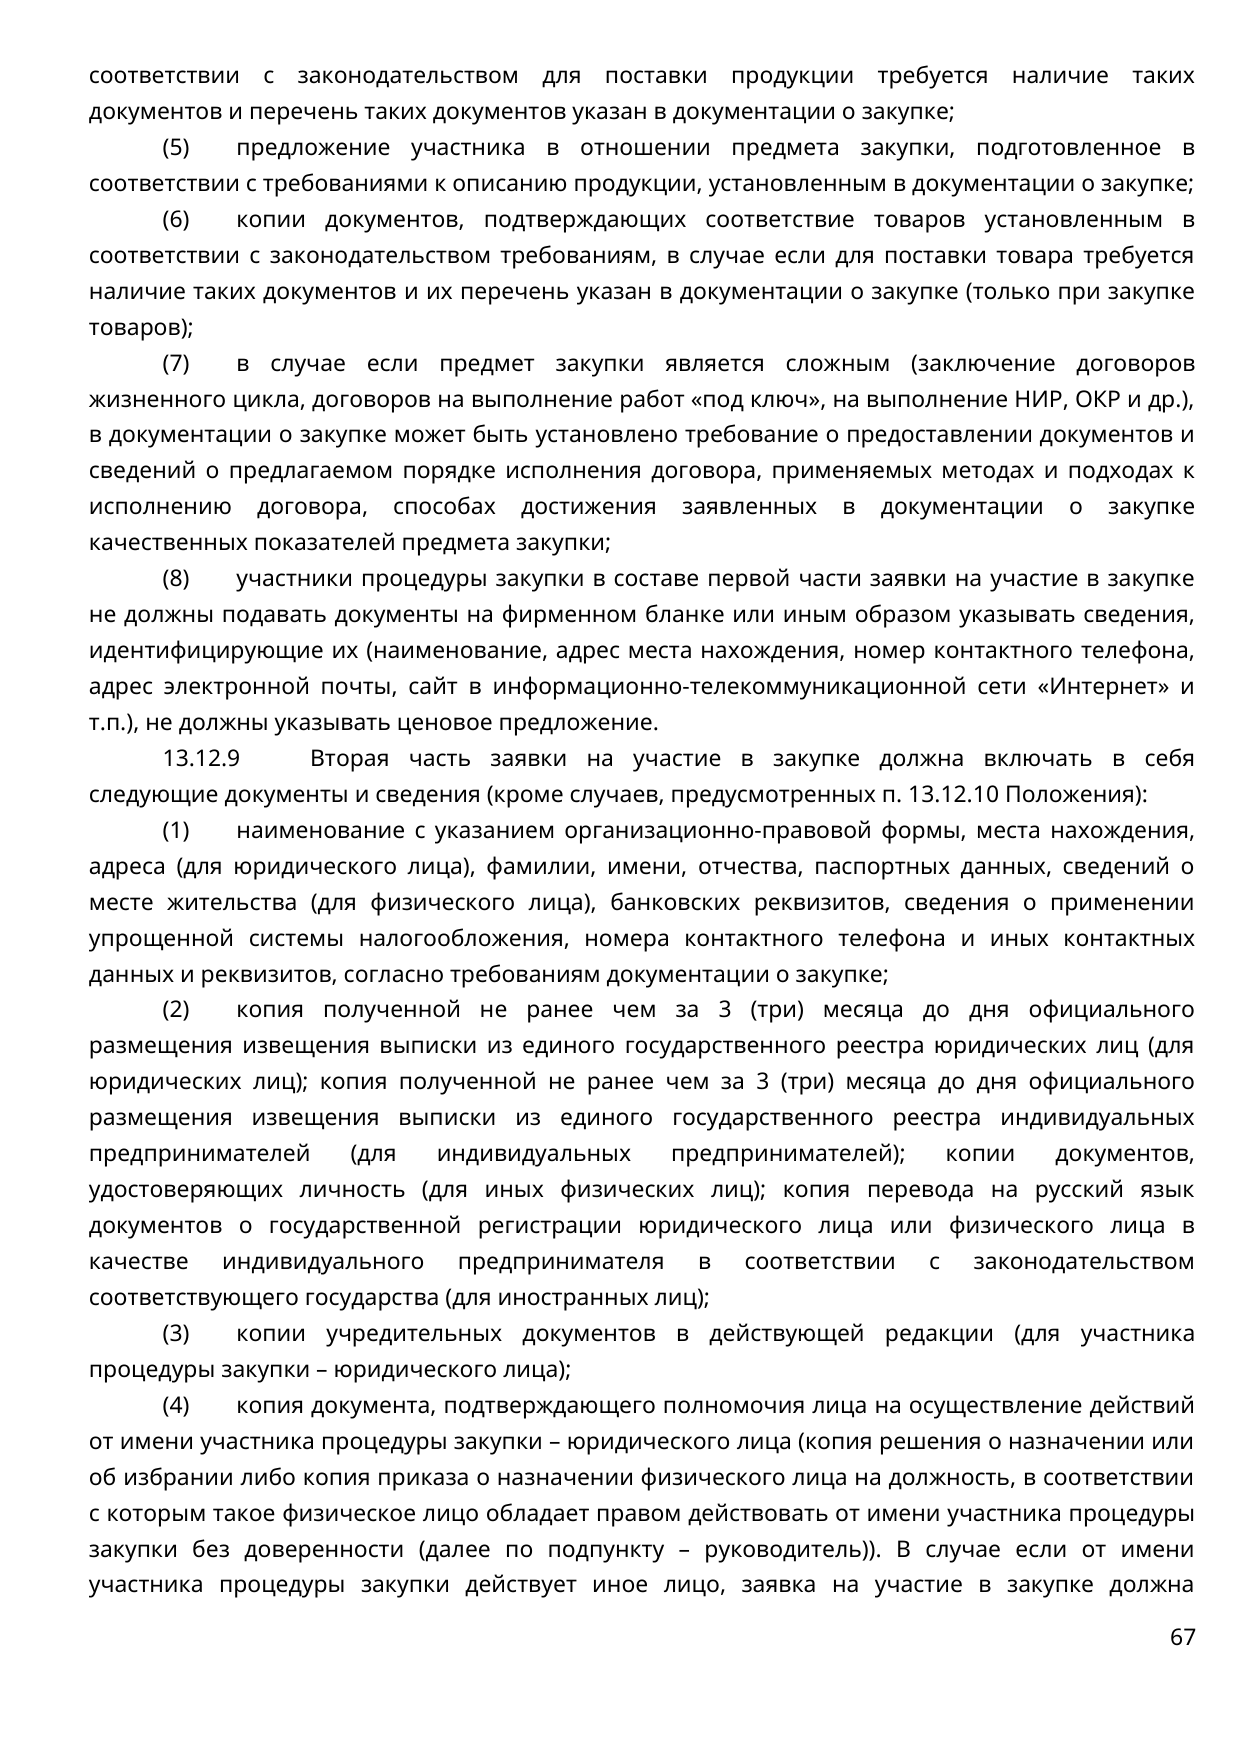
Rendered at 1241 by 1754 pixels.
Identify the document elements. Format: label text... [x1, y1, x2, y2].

text (1) наименование с указанием организационно-правовой формы, места нахождения, адреса (для юридического лица), фамилии, имени, отчества, паспортных данных, сведений о месте жительства (для физического лица), банковских реквизитов, сведения о применении упрощенной системы налогообложения, номера контактного телефона и иных контактных данных и реквизитов, согласно требованиям документации о закупке; [89, 814, 1196, 989]
text (8) участники процедуры закупки в составе первой части заявки на участие в закупке не должны подавать документы на фирменном бланке или иным образом указывать сведения, идентифицирующие их (наименование, адрес места нахождения, номер контактного телефона, адрес электронной почты, сайт в информационно-телекоммуникационной сети «Интернет» и т.п.), не должны указывать ценовое предложение. [89, 562, 1196, 737]
text (6) копии документов, подтверждающих соответствие товаров установленным в соответствии с законодательством требованиям, в случае если для поставки товара требуется наличие таких документов и их перечень указан в документации о закупке (только при закупке товаров); [89, 203, 1196, 342]
text (3) копии учредительных документов в действующей редакции (для участника процедуры закупки – юридического лица); [89, 1317, 1196, 1384]
text (5) предложение участника в отношении предмета закупки, подготовленное в соответствии с требованиями к описанию продукции, установленным в документации о закупке; [89, 131, 1196, 198]
text (2) копия полученной не ранее чем за 3 (три) месяца до дня официального размещения извещения выписки из единого государственного реестра юридических лиц (для юридических лиц); копия полученной не ранее чем за 3 (три) месяца до дня официального размещения извещения выписки из единого государственного реестра индивидуальных предпринимателей (для индивидуальных предпринимателей); копии документов, удостоверяющих личность (для иных физических лиц); копия перевода на русский язык документов о государственной регистрации юридического лица или физического лица в качестве индивидуального предпринимателя в соответствии с законодательством соответствующего государства (для иностранных лиц); [89, 993, 1196, 1312]
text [89, 1389, 1196, 1600]
text (7) в случае если предмет закупки является сложным (заключение договоров жизненного цикла, договоров на выполнение работ «под ключ», на выполнение НИР, ОКР и др.), в документации о закупке может быть установлено требование о предоставлении документов и сведений о предлагаемом порядке исполнения договора, применяемых методах и подходах к исполнению договора, способах достижения заявленных в документации о закупке качественных показателей предмета закупки; [89, 347, 1196, 557]
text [89, 59, 1196, 126]
text 13.12.9 Вторая часть заявки на участие в закупке должна включать в себя следующие документы и сведения (кроме случаев, предусмотренных п. 13.12.10 Положения): [89, 742, 1196, 809]
